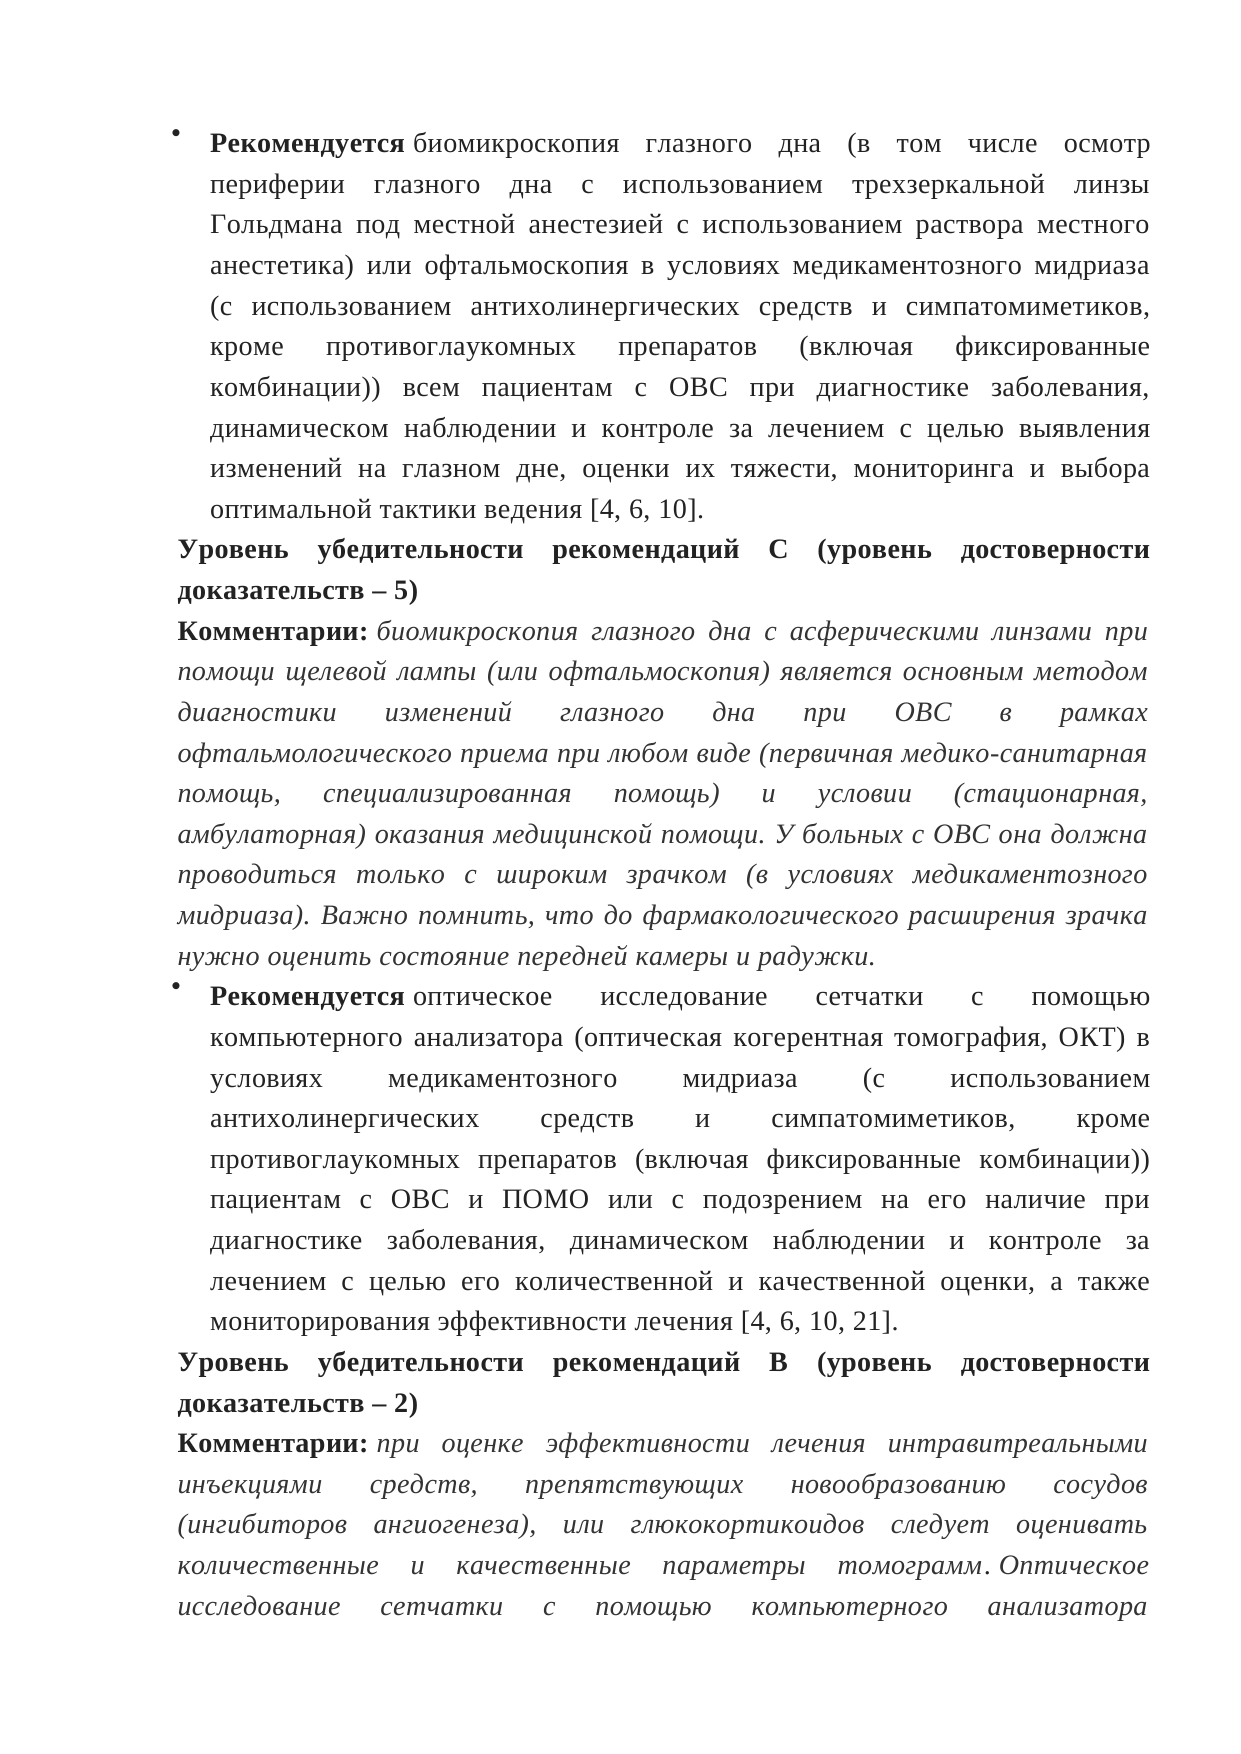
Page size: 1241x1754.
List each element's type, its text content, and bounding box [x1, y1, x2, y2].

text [177, 1418, 1152, 1621]
text Уровень убедительности рекомендаций В (уровень достоверности доказательств – 2) [177, 1337, 1152, 1418]
list Рекомендуется биомикроскопия глазного дна (в том числе осмотр периферии глазного дна с использованием трехзеркальной линзы Гольдмана под местной анестезией с использованием раствора местного анестетика) или офтальмоскопия в условиях медикаментозного мидриаза (с использованием антихолинергических средств и симпатомиметиков, кроме противоглаукомных препаратов (включая фиксированные комбинации)) всем пациентам с ОВС при диагностике заболевания, динамическом наблюдении и контроле за лечением с целью выявления изменений на глазном дне, оценки их тяжести, мониторинга и выбора оптимальной тактики ведения [4, 6, 10]. [172, 118, 1152, 524]
text Комментарии: биомикроскопия глазного дна с асферическими линзами при помощи щелевой лампы (или офтальмоскопия) является основным методом диагностики изменений глазного дна при ОВС в рамках офтальмологического приема при любом виде (первичная медико-санитарная помощь, специализированная помощь) и условии (стационарная, амбулаторная) оказания медицинской помощи. У больных с ОВС она должна проводиться только с широким зрачком (в условиях медикаментозного мидриаза). Важно помнить, что до фармакологического расширения зрачка нужно оценить состояние передней камеры и радужки. [177, 606, 1152, 971]
text Уровень убедительности рекомендаций С (уровень достоверности доказательств – 5) [177, 524, 1152, 606]
list Рекомендуется оптическое исследование сетчатки с помощью компьютерного анализатора (оптическая когерентная томография, ОКТ) в условиях медикаментозного мидриаза (с использованием антихолинергических средств и симпатомиметиков, кроме противоглаукомных препаратов (включая фиксированные комбинации)) пациентам с ОВС и ПОМО или с подозрением на его наличие при диагностике заболевания, динамическом наблюдении и контроле за лечением с целью его количественной и качественной оценки, а также мониторирования эффективности лечения [4, 6, 10, 21]. [172, 971, 1152, 1337]
